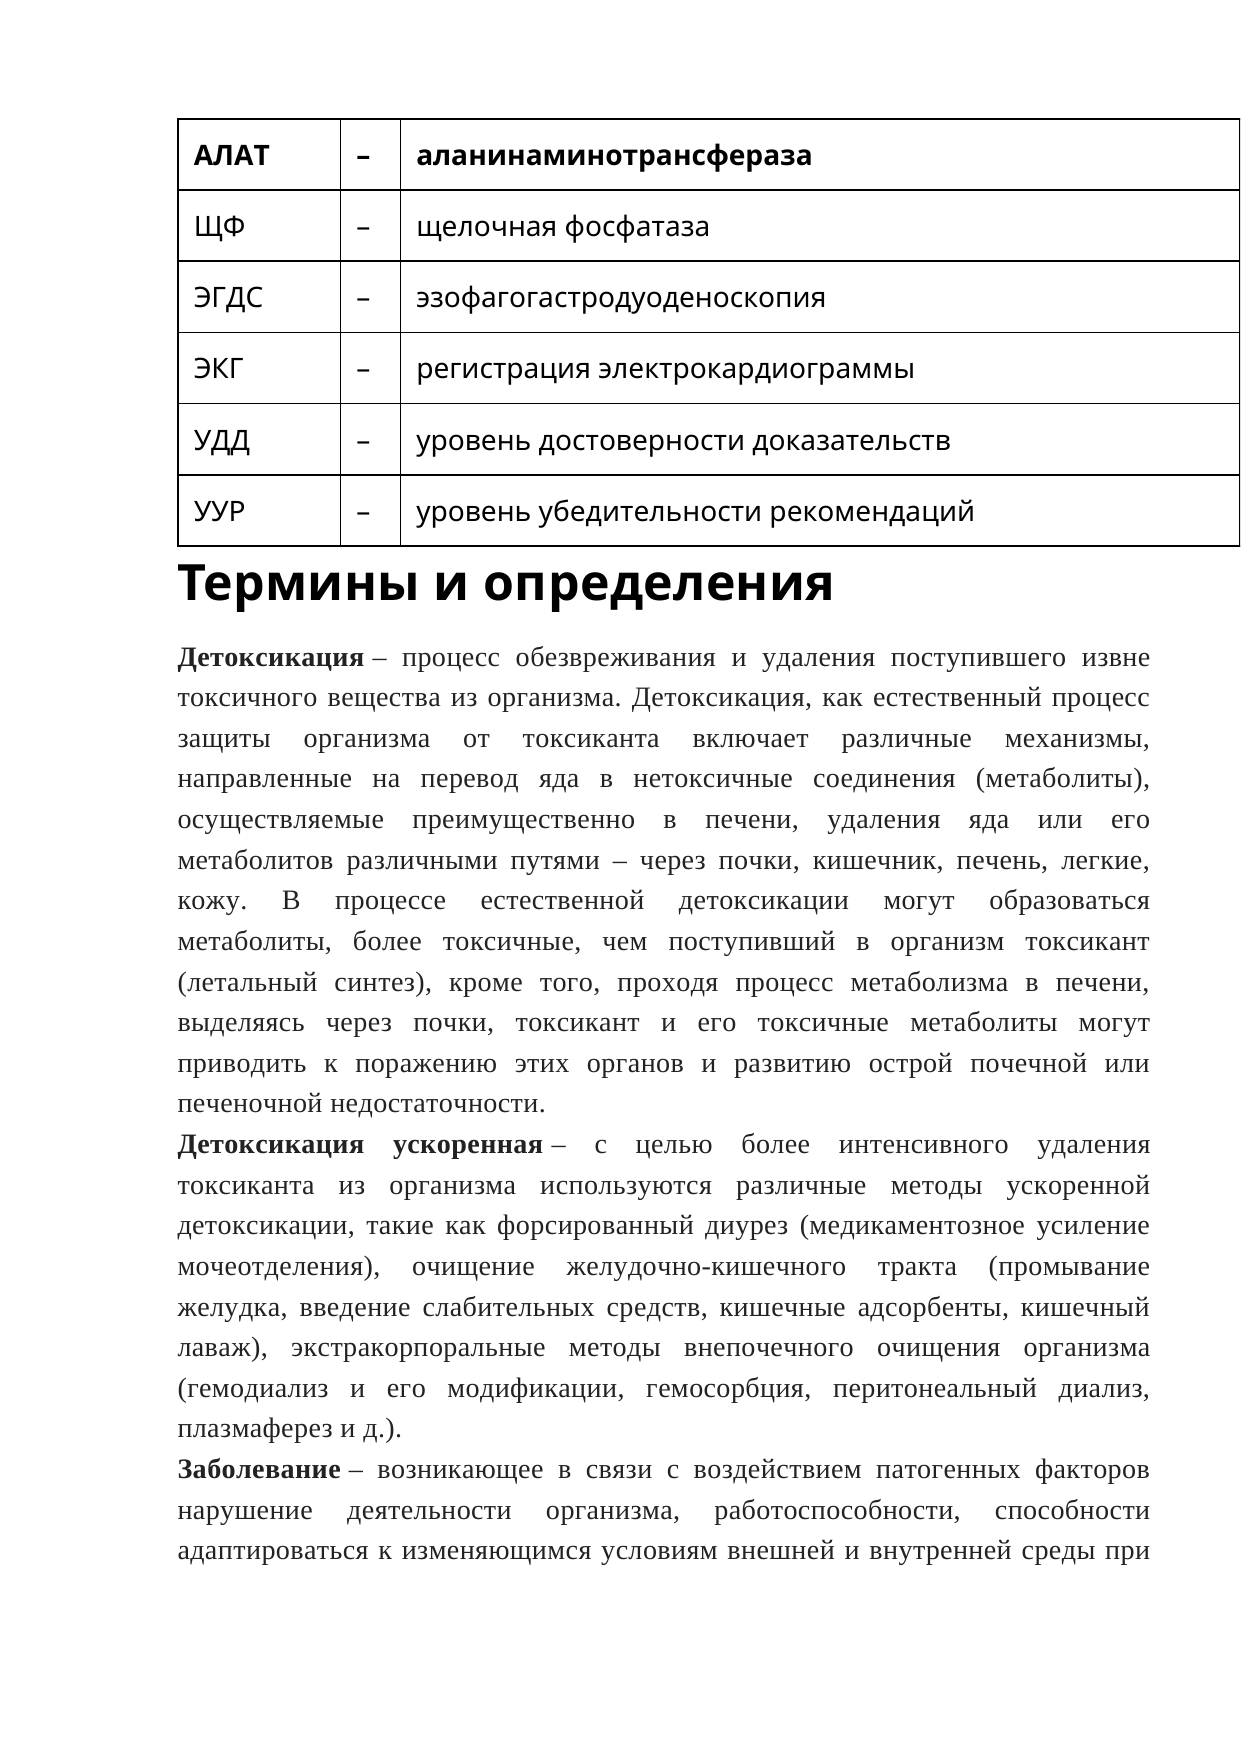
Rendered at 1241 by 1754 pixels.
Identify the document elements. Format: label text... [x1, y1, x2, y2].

table_cell – [341, 262, 400, 332]
table_cell – [341, 191, 400, 260]
table_cell УУР [179, 476, 340, 545]
table_cell ЩФ [179, 191, 340, 260]
table_cell ЭГДС [179, 262, 340, 332]
table_cell уровень достоверности доказательств [401, 404, 1239, 474]
table_cell – [341, 404, 400, 474]
table_cell – [341, 333, 400, 403]
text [177, 1444, 1152, 1566]
table_header аланинаминотрансфераза [401, 120, 1239, 189]
table_header – [341, 120, 400, 189]
table_cell – [341, 476, 400, 545]
table_cell регистрация электрокардиограммы [401, 333, 1239, 403]
table_cell уровень убедительности рекомендаций [401, 476, 1239, 545]
table_cell эзофагогастродуоденоскопия [401, 262, 1239, 332]
text Детоксикация – процесс обезвреживания и удаления поступившего извне токсичного вещества из организма. Детоксикация, как естественный процесс защиты организма от токсиканта включает различные механизмы, направленные на перевод яда в нетоксичные соединения (метаболиты), осуществляемые преимущественно в печени, удаления яда или его метаболитов различными путями – через почки, кишечник, печень, легкие, кожу. В процессе естественной детоксикации могут образоваться метаболиты, более токсичные, чем поступивший в организм токсикант (летальный синтез), кроме того, проходя процесс метаболизма в печени, выделяясь через почки, токсикант и его токсичные метаболиты могут приводить к поражению этих органов и развитию острой почечной или печеночной недостаточности. [177, 631, 1152, 1119]
text Термины и определения [177, 547, 1152, 615]
table_cell УДД [179, 404, 340, 474]
text Детоксикация ускоренная – с целью более интенсивного удаления токсиканта из организма используются различные методы ускоренной детоксикации, такие как форсированный диурез (медикаментозное усиление мочеотделения), очищение желудочно-кишечного тракта (промывание желудка, введение слабительных средств, кишечные адсорбенты, кишечный лаваж), экстракорпоральные методы внепочечного очищения организма (гемодиализ и его модификации, гемосорбция, перитонеальный диализ, плазмаферез и д.). [177, 1119, 1152, 1444]
table_cell ЭКГ [179, 333, 340, 403]
table_header АЛАТ [179, 120, 340, 189]
table_cell щелочная фосфатаза [401, 191, 1239, 260]
